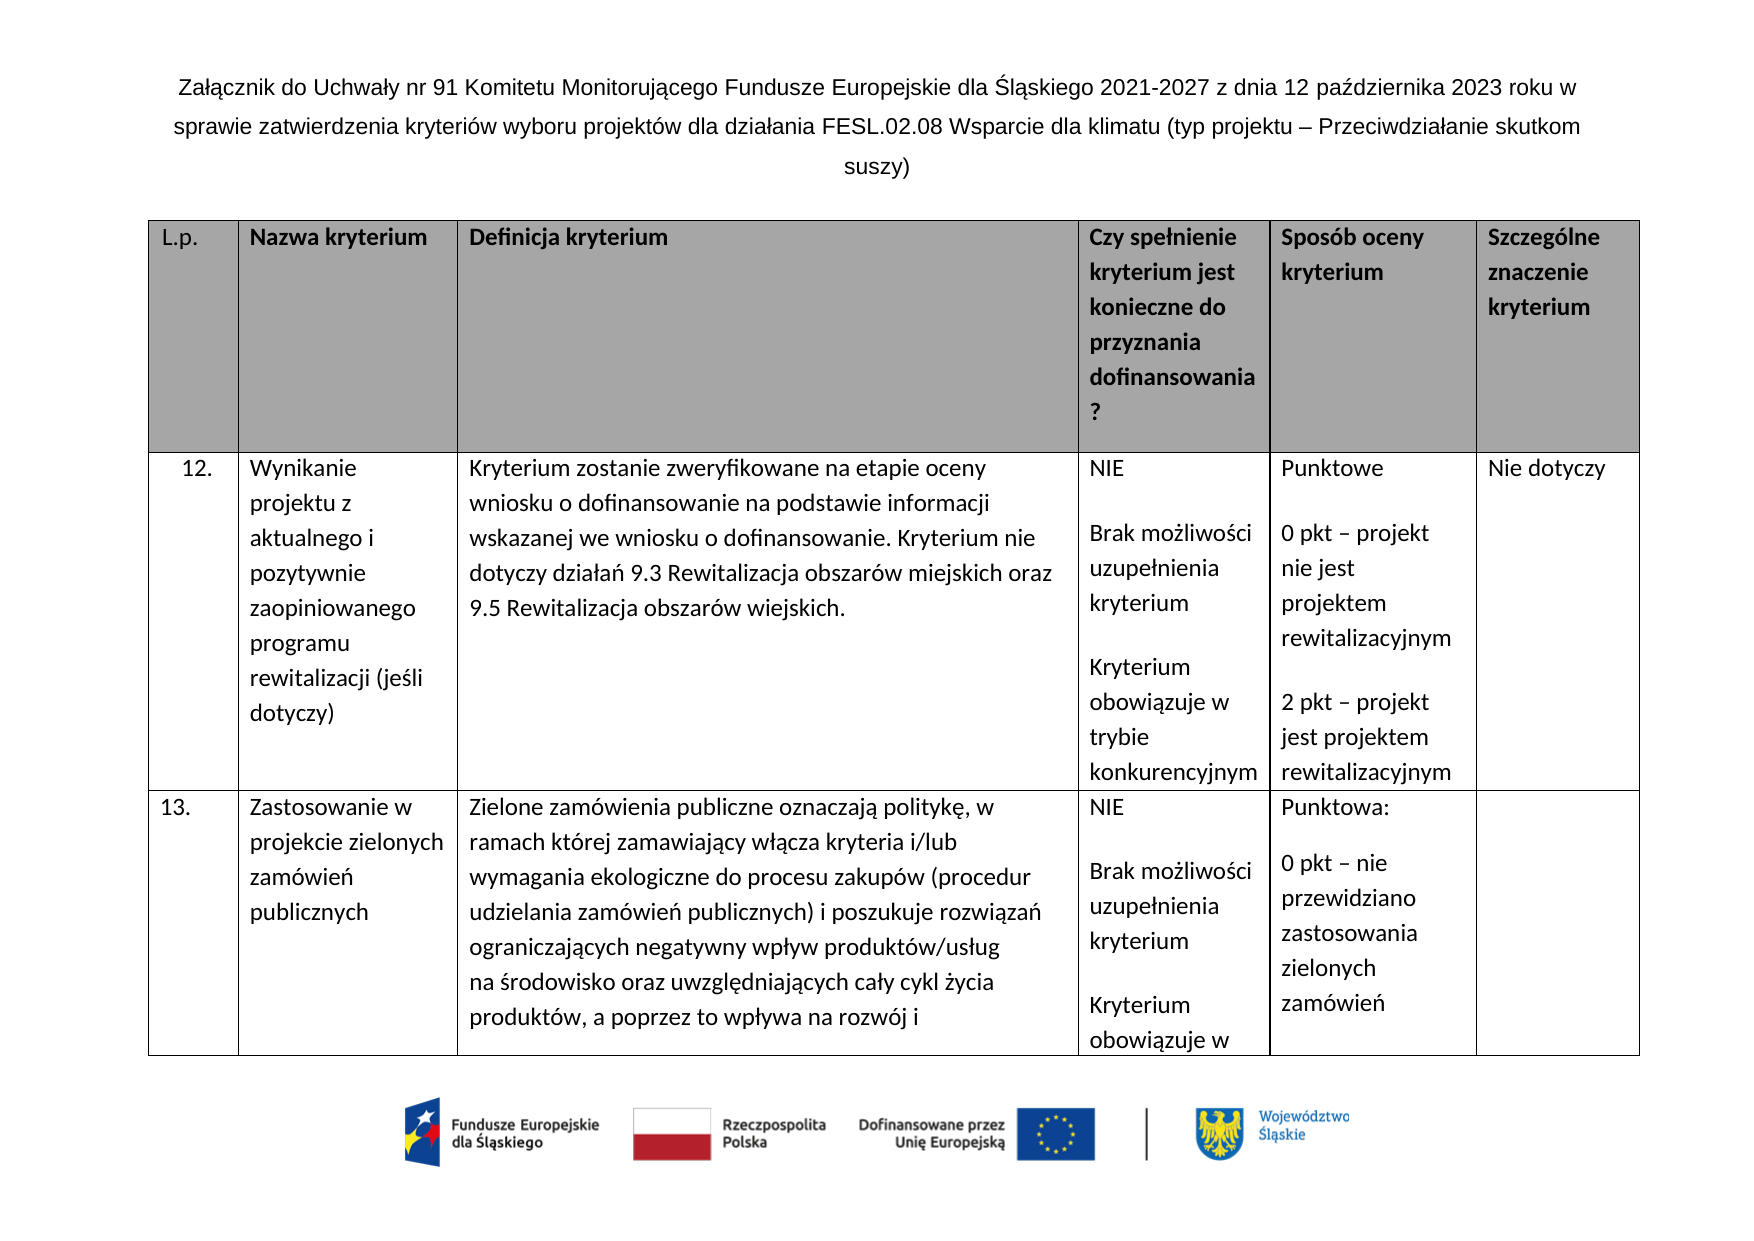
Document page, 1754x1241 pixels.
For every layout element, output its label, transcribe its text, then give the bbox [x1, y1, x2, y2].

picture [405, 1097, 1349, 1167]
table_cell Zastosowanie w projekcie zielonych zamówień publicznych [239, 791, 457, 1055]
table_header Nazwa kryterium [239, 221, 457, 452]
table_header Czy spełnienie kryterium jest konieczne do przyznania dofinansowania? [1079, 221, 1269, 452]
table_cell 13. [149, 791, 238, 1055]
table_cell Nie dotyczy [1477, 453, 1639, 790]
table_cell Wynikanie projektu z aktualnego i pozytywnie zaopiniowanego programu rewitalizacji (jeśli dotyczy) [239, 453, 457, 790]
table_cell Punktowe 0 pkt – projekt nie jest projektem rewitalizacyjnym 2 pkt – projekt jest projektem rewitalizacyjnym [1271, 453, 1476, 790]
table_header L.p. [149, 221, 238, 452]
table_header Definicja kryterium [458, 221, 1078, 452]
table_cell [1477, 791, 1639, 1055]
table_header Szczególne znaczenie kryterium [1477, 221, 1639, 452]
table_header Sposób oceny kryterium [1271, 221, 1476, 452]
table_cell Punktowa: 0 pkt – nie przewidziano zastosowania zielonych zamówień 2 pkt - zastosowanie zielonych zamówień publicznych [1271, 791, 1476, 1055]
table_cell Zielone zamówienia publiczne oznaczają politykę, w ramach której zamawiający włącza kryteria i/lub wymagania ekologiczne do procesu zakupów (procedur udzielania zamówień publicznych) i poszukuje rozwiązań ograniczających negatywny wpływ produktów/usług na środowisko oraz uwzględniających cały cykl życia produktów, a poprzez to wpływa na rozwój i upowszechnienie technologii środowiskowych. W ramach kryterium oceniane będzie zastosowanie „zielonych zamówień publicznych” w postępowaniach zakończonych. Opis zamówienia uwzględniający kwestię „zielonych zamówień publicznych” (np. odwołanie do aspektów/kryteriów środowiskowych /m.in. energooszczędności, surowców odnawialnych i z odzysku, niskiej emisji, niskiego poziomu odpadów/) powinien zostać zawarty we wniosku. Przykłady działań dla poszczególnych obszarów tematycznych, których stosowanie zaleca się przy udzielaniu zamówień publicznych (Kryteria KE): https://www.uzp.gov.pl/baza-wiedzy/zrownowazone-zamowienia-publiczne/zielone-zamowienia/kryteria-srodowiskowe-gpp https://www.gov.pl/web/uzp/kryteria-srodowiskowe-gpp [458, 791, 1078, 1055]
table_cell NIE Brak możliwości uzupełnienia kryterium Kryterium obowiązuje w trybie konkurencyjnym [1079, 453, 1269, 790]
table_cell [149, 453, 238, 790]
table_cell NIE Brak możliwości uzupełnienia kryterium Kryterium obowiązuje w trybie konkurencyjnym [1079, 791, 1269, 1055]
table_cell Kryterium zostanie zweryfikowane na etapie oceny wniosku o dofinansowanie na podstawie informacji wskazanej we wniosku o dofinansowanie. Kryterium nie dotyczy działań 9.3 Rewitalizacja obszarów miejskich oraz 9.5 Rewitalizacja obszarów wiejskich. [458, 453, 1078, 790]
